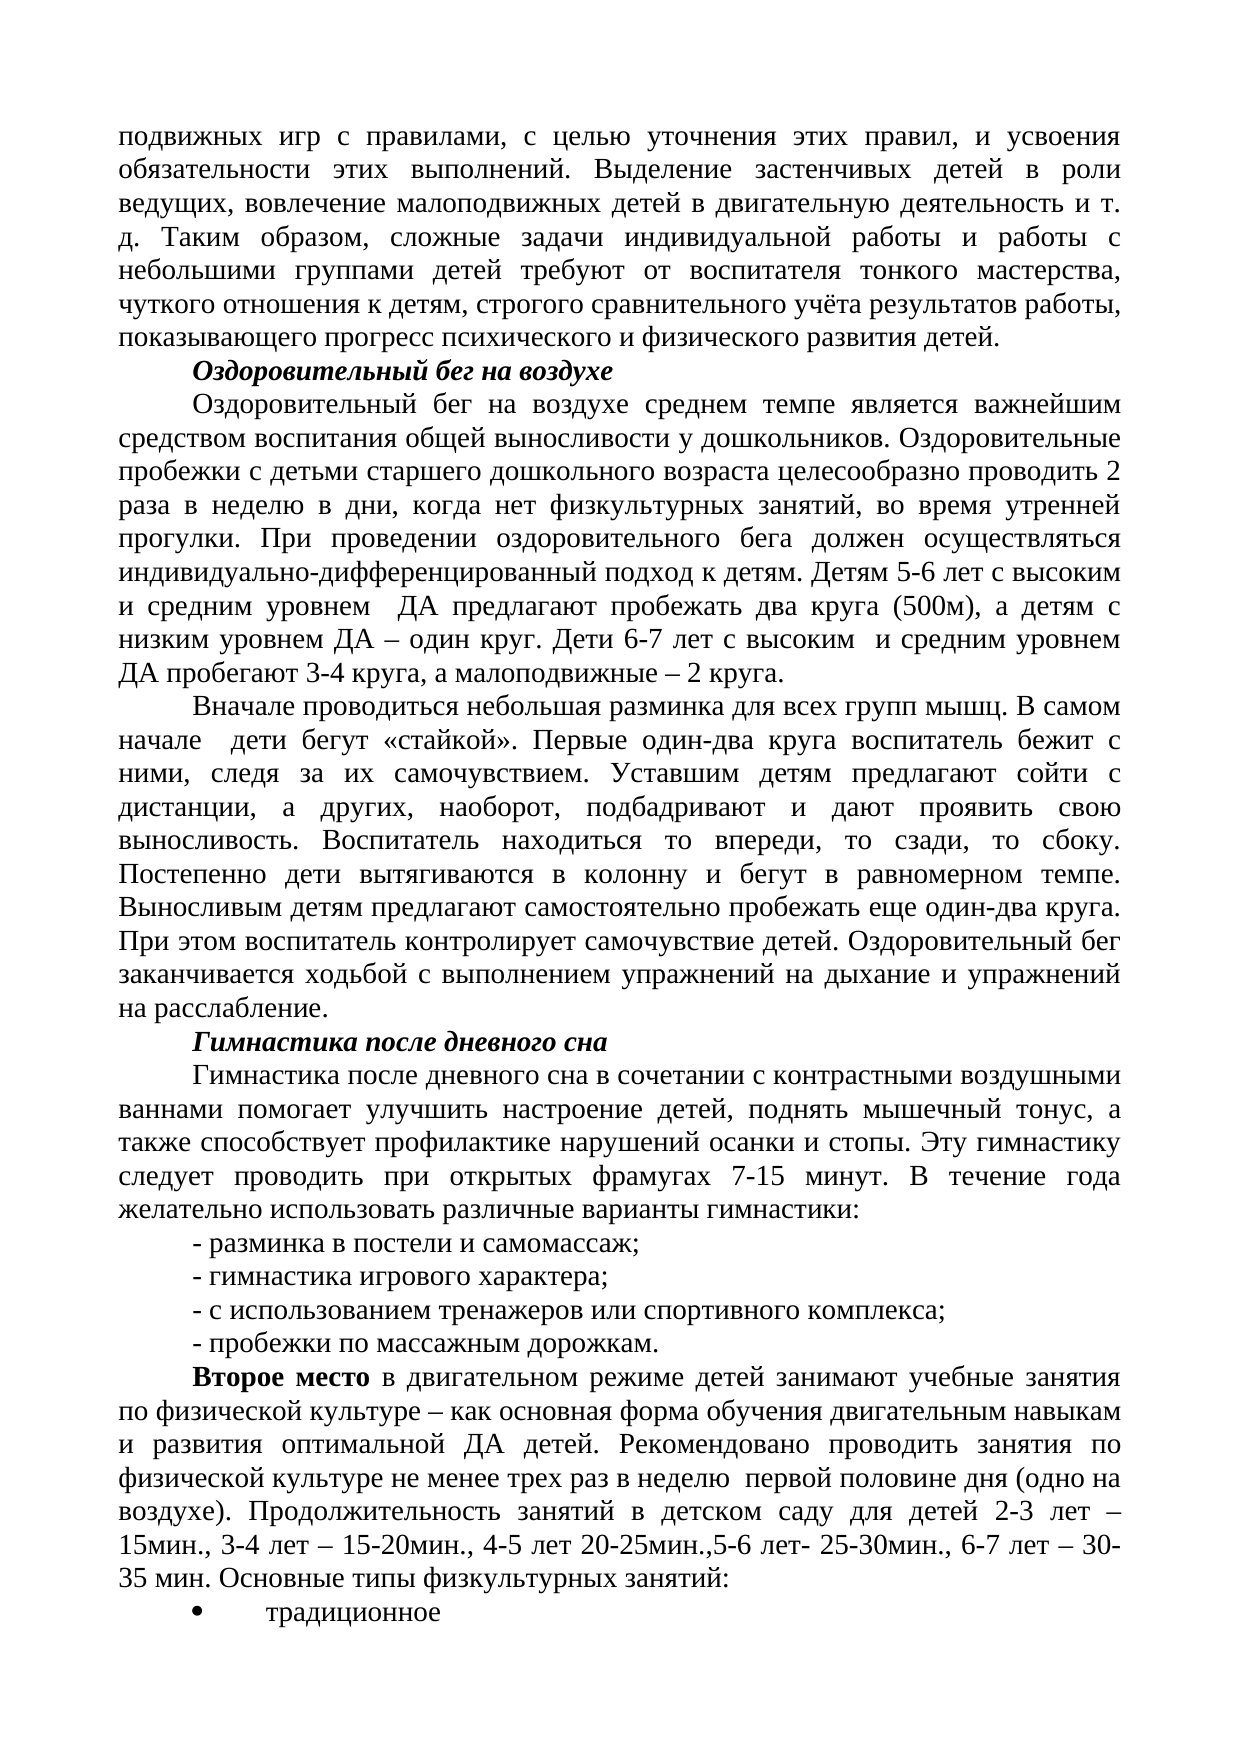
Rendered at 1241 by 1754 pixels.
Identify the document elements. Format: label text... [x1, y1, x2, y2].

text Оздоровительный бег на воздухе [118, 353, 1122, 386]
text Оздоровительный бег на воздухе среднем темпе является важнейшим средством воспитания общей выносливости у дошкольников. Оздоровительные пробежки с детьми старшего дошкольного возраста целесообразно проводить 2 раза в неделю в дни, когда нет физкультурных занятий, во время утренней прогулки. При проведении оздоровительного бега должен осуществляться индивидуально-дифференцированный подход к детям. Детям 5-6 лет с высоким и средним уровнем ДА предлагают пробежать два круга (500м), а детям с низким уровнем ДА – один круг. Дети 6-7 лет с высоким и средним уровнем ДА пробегают 3-4 круга, а малоподвижные – 2 круга. [118, 386, 1122, 688]
text Гимнастика после дневного сна в сочетании с контрастными воздушными ваннами помогает улучшить настроение детей, поднять мышечный тонус, а также способствует профилактике нарушений осанки и стопы. Эту гимнастику следует проводить при открытых фрамугах 7-15 минут. В течение года желательно использовать различные варианты гимнастики: [118, 1057, 1122, 1225]
text - гимнастика игрового характера; [118, 1258, 1122, 1292]
text Гимнастика после дневного сна [118, 1024, 1122, 1057]
text Вначале проводиться небольшая разминка для всех групп мышц. В самом начале дети бегут «стайкой». Первые один-два круга воспитатель бежит с ними, следя за их самочувствием. Уставшим детям предлагают сойти с дистанции, а других, наоборот, подбадривают и дают проявить свою выносливость. Воспитатель находиться то впереди, то сзади, то сбоку. Постепенно дети вытягиваются в колонну и бегут в равномерном темпе. Выносливым детям предлагают самостоятельно пробежать еще один-два круга. При этом воспитатель контролирует самочувствие детей. Оздоровительный бег заканчивается ходьбой с выполнением упражнений на дыхание и упражнений на расслабление. [118, 688, 1122, 1024]
text Второе место в двигательном режиме детей занимают учебные занятия по физической культуре – как основная форма обучения двигательным навыкам и развития оптимальной ДА детей. Рекомендовано проводить занятия по физической культуре не менее трех раз в неделю первой половине дня (одно на воздухе). Продолжительность занятий в детском саду для детей 2-3 лет – 15мин., 3-4 лет – 15-20мин., 4-5 лет 20-25мин.,5-6 лет- 25-30мин., 6-7 лет – 30-35 мин. Основные типы физкультурных занятий: [118, 1359, 1122, 1594]
text - разминка в постели и самомассаж; [118, 1225, 1122, 1258]
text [118, 118, 1122, 353]
list традиционное [118, 1594, 1122, 1628]
text - с использованием тренажеров или спортивного комплекса; [118, 1292, 1122, 1326]
text - пробежки по массажным дорожкам. [118, 1326, 1122, 1359]
